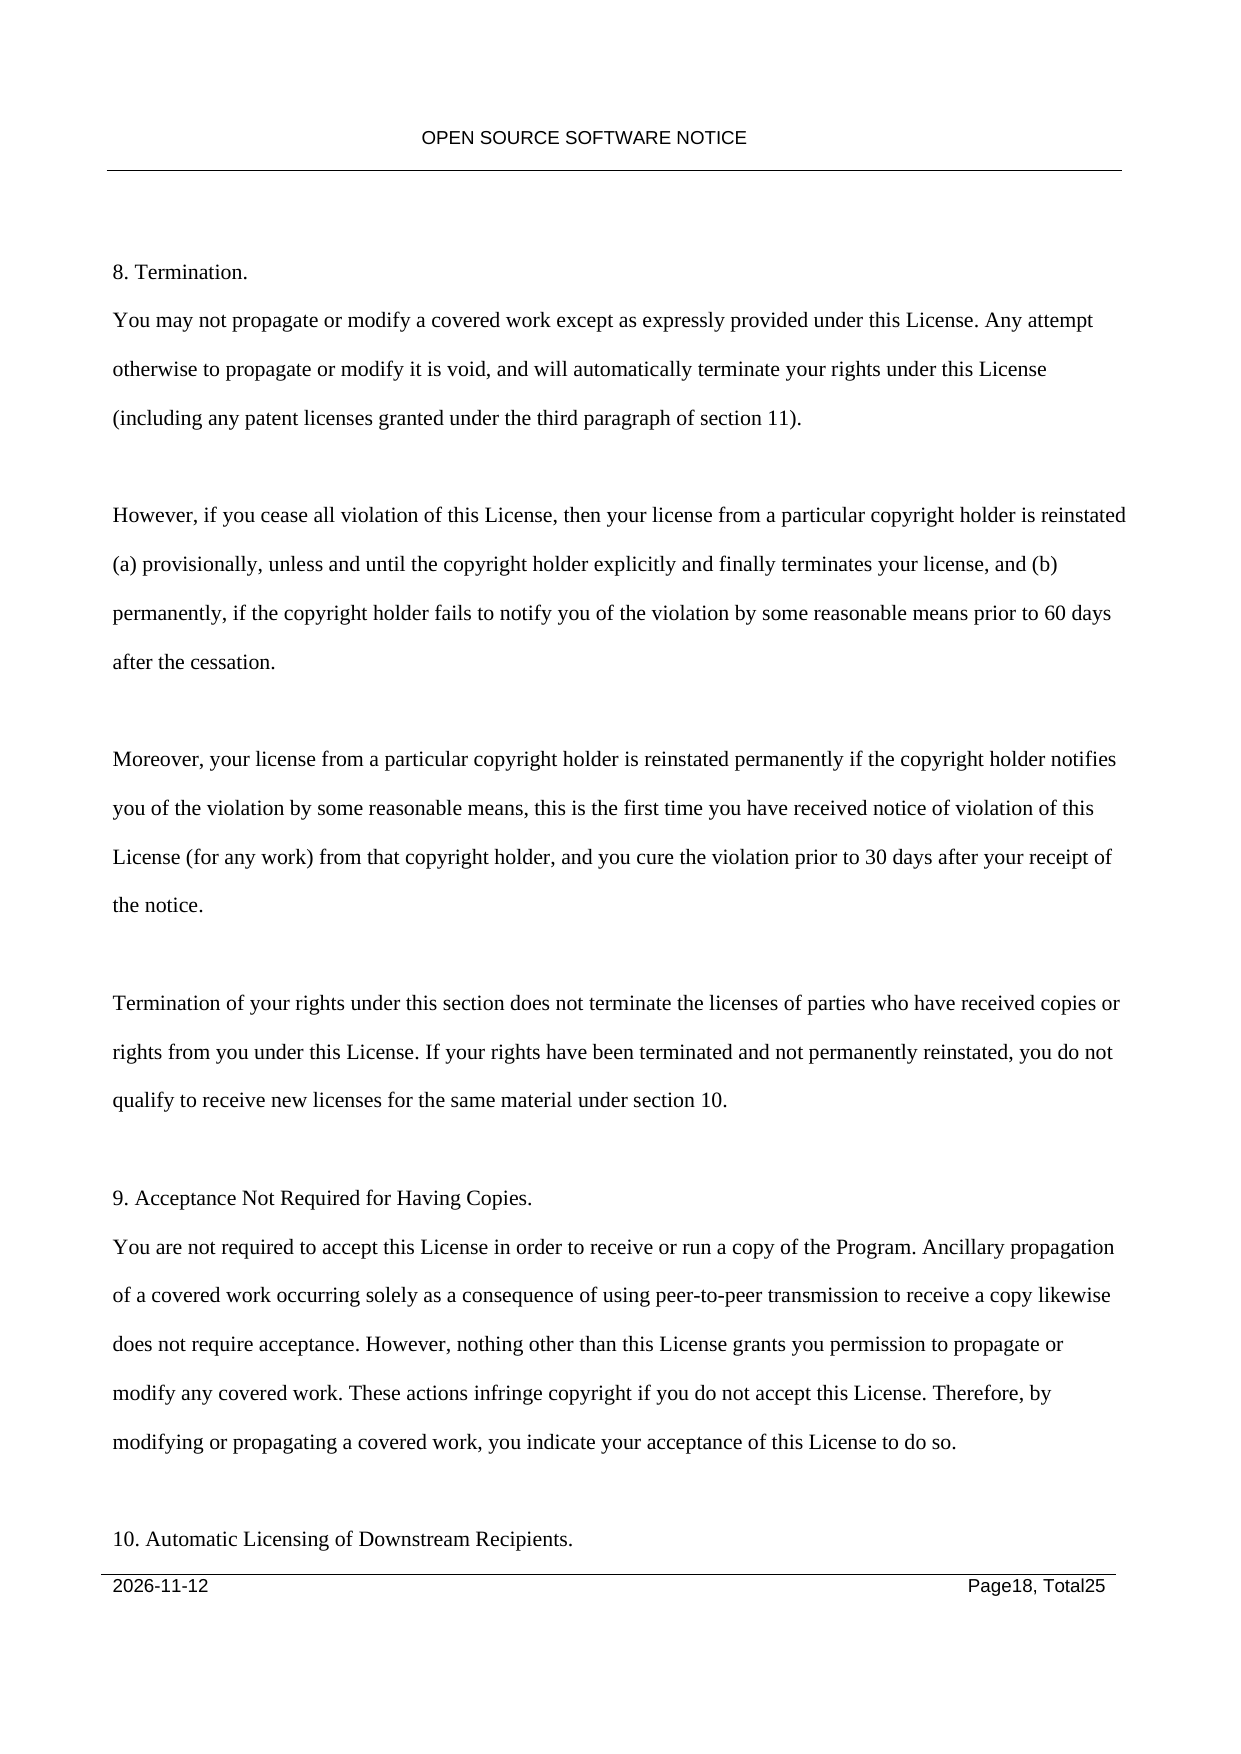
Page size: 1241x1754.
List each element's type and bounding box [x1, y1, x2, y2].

text [112, 206, 1128, 1555]
